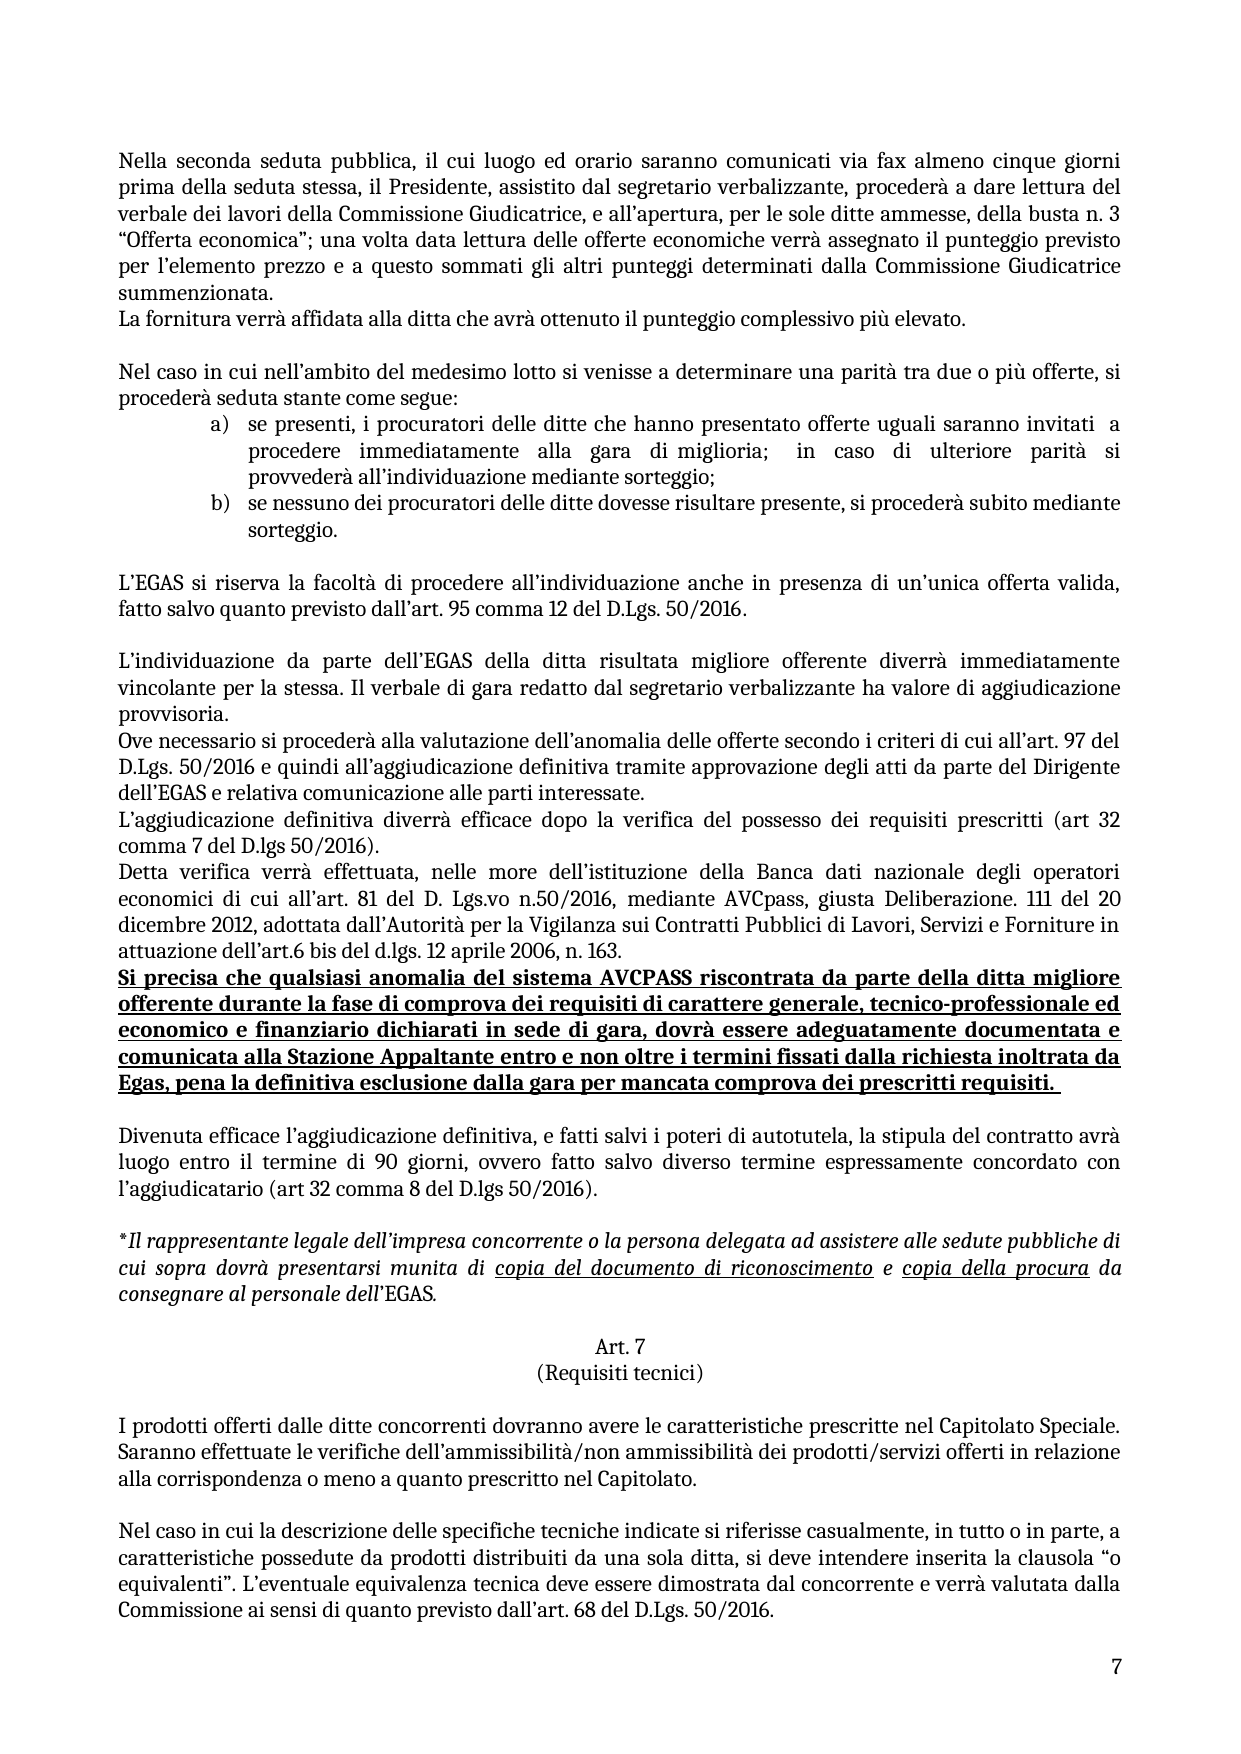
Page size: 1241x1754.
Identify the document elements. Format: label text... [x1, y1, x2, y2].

text La fornitura verrà affidata alla ditta che avrà ottenuto il punteggio complessivo più elevato. [118, 306, 1122, 332]
text Si precisa che qualsiasi anomalia del sistema AVCPASS riscontrata da parte della ditta migliore offerente durante la fase di comprova dei requisiti di carattere generale, tecnico-professionale ed economico e finanziario dichiarati in sede di gara, dovrà essere adeguatamente documentata e comunicata alla Stazione Appaltante entro e non oltre i termini fissati dalla richiesta inoltrata da Egas, pena la definitiva esclusione dalla gara per mancata comprova dei prescritti requisiti. [118, 988, 1122, 1040]
text Nella seconda seduta pubblica, il cui luogo ed orario saranno comunicati via fax almeno cinque giorni prima della seduta stessa, il Presidente, assistito dal segretario verbalizzante, procederà a dare lettura del verbale dei lavori della Commissione Giudicatrice, e all’apertura, per le sole ditte ammesse, della busta n. 3 “Offerta economica”; una volta data lettura delle offerte economiche verrà assegnato il punteggio previsto per l’elemento prezzo e a questo sommati gli altri punteggi determinati dalla Commissione Giudicatrice summenzionata. [118, 148, 1122, 306]
text Detta verifica verrà effettuata, nelle more dell’istituzione della Banca dati nazionale degli operatori economici di cui all’art. 81 del D. Lgs.vo n.50/2016, mediante AVCpass, giusta Deliberazione. 111 del 20 dicembre 2012, adottata dall’Autorità per la Vigilanza sui Contratti Pubblici di Lavori, Servizi e Forniture in attuazione dell’art.6 bis del d.lgs. 12 aprile 2006, n. 163. [118, 859, 1122, 964]
list se nessuno dei procuratori delle ditte dovesse risultare presente, si procederà subito mediante sorteggio. [210, 490, 1122, 543]
text *Il rappresentante legale dell’impresa concorrente o la persona delegata ad assistere alle sedute pubbliche di cui sopra dovrà presentarsi munita di copia del documento di riconoscimento e copia della procura da consegnare al personale dell’EGAS. [118, 1228, 1122, 1307]
text L’individuazione da parte dell’EGAS della ditta risultata migliore offerente diverrà immediatamente vincolante per la stessa. Il verbale di gara redatto dal segretario verbalizzante ha valore di aggiudicazione provvisoria. [118, 648, 1122, 727]
text L’aggiudicazione definitiva diverrà efficace dopo la verifica del possesso dei requisiti prescritti (art 32 comma 7 del D.lgs 50/2016). [118, 806, 1122, 859]
text Art. 7 [118, 1333, 1122, 1360]
text (Requisiti tecnici) [118, 1360, 1122, 1386]
text Si precisa che qualsiasi anomalia del sistema AVCPASS riscontrata da parte della ditta migliore offerente durante la fase di comprova dei requisiti di carattere generale, tecnico-professionale ed economico e finanziario dichiarati in sede di gara, dovrà essere adeguatamente documentata e comunicata alla Stazione Appaltante entro e non oltre i termini fissati dalla richiesta inoltrata da Egas, pena la definitiva esclusione dalla gara per mancata comprova dei prescritti requisiti. [118, 1041, 1122, 1096]
text I prodotti offerti dalle ditte concorrenti dovranno avere le caratteristiche prescritte nel Capitolato Speciale. Saranno effettuate le verifiche dell’ammissibilità/non ammissibilità dei prodotti/servizi offerti in relazione alla corrispondenza o meno a quanto prescritto nel Capitolato. [118, 1413, 1122, 1492]
text L’EGAS si riserva la facoltà di procedere all’individuazione anche in presenza di un’unica offerta valida, fatto salvo quanto previsto dall’art. 95 comma 12 del D.Lgs. 50/2016. [118, 569, 1122, 622]
text Divenuta efficace l’aggiudicazione definitiva, e fatti salvi i poteri di autotutela, la stipula del contratto avrà luogo entro il termine di 90 giorni, ovvero fatto salvo diverso termine espressamente concordato con l’aggiudicatario (art 32 comma 8 del D.lgs 50/2016). [118, 1123, 1122, 1202]
text Nel caso in cui nell’ambito del medesimo lotto si venisse a determinare una parità tra due o più offerte, si procederà seduta stante come segue: [118, 358, 1122, 411]
text Ove necessario si procederà alla valutazione dell’anomalia delle offerte secondo i criteri di cui all’art. 97 del D.Lgs. 50/2016 e quindi all’aggiudicazione definitiva tramite approvazione degli atti da parte del Dirigente dell’EGAS e relativa comunicazione alle parti interessate. [118, 727, 1122, 806]
text Nel caso in cui la descrizione delle specifiche tecniche indicate si riferisse casualmente, in tutto o in parte, a caratteristiche possedute da prodotti distribuiti da una sola ditta, si deve intendere inserita la clausola “o equivalenti”. L’eventuale equivalenza tecnica deve essere dimostrata dal concorrente e verrà valutata dalla Commissione ai sensi di quanto previsto dall’art. 68 del D.Lgs. 50/2016. [118, 1518, 1122, 1623]
list se presenti, i procuratori delle ditte che hanno presentato offerte uguali saranno invitati a procedere immediatamente alla gara di miglioria; in caso di ulteriore parità si provvederà all’individuazione mediante sorteggio; [210, 411, 1122, 490]
